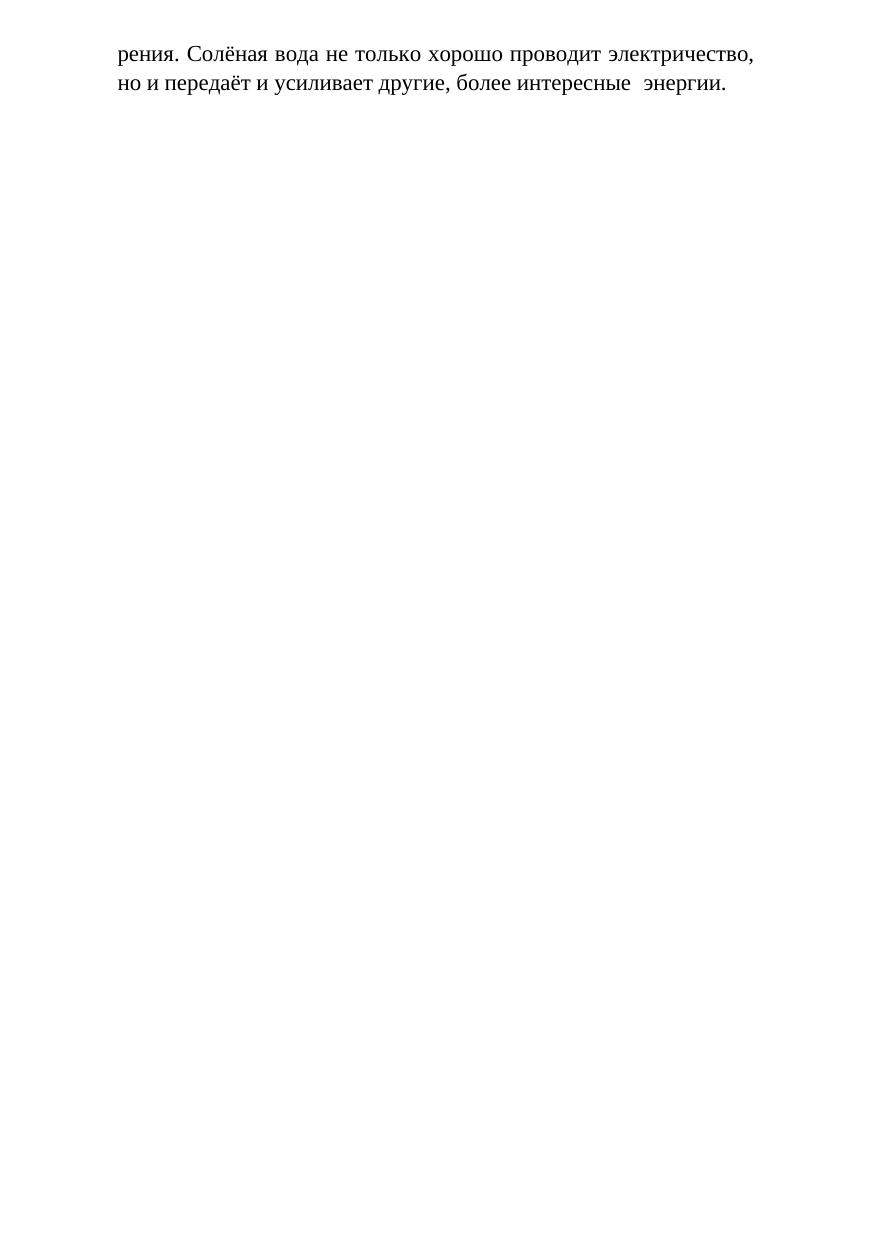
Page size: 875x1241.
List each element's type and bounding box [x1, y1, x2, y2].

text [117, 39, 755, 95]
